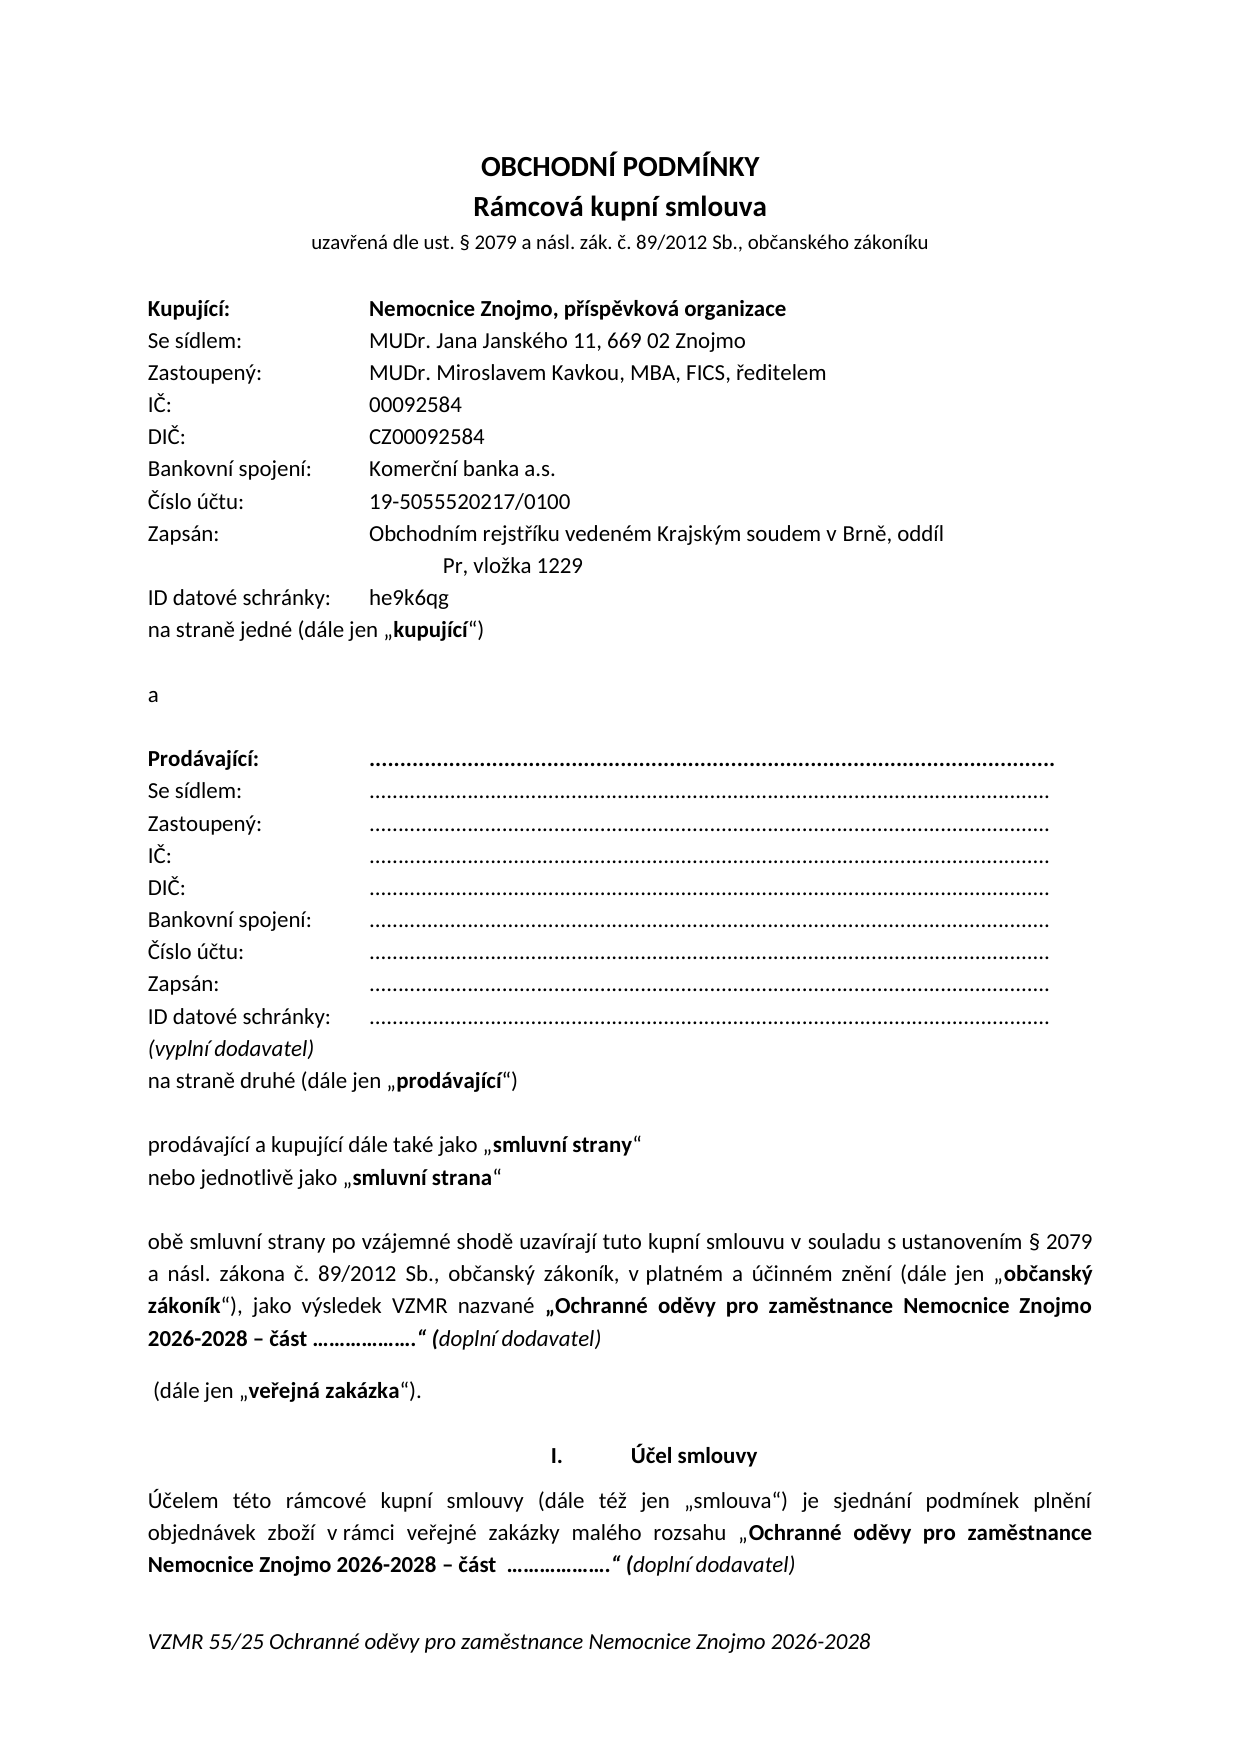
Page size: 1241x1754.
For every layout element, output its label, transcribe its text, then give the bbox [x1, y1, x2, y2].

text Zastoupený: ...................................................................................................................... [148, 809, 1093, 837]
text Číslo účtu: 19-5055520217/0100 [148, 487, 1093, 515]
text (vyplní dodavatel) [148, 1034, 1093, 1062]
text na straně druhé (dále jen „prodávající“) [148, 1066, 1093, 1094]
text Pr, vložka 1229 [369, 551, 1093, 579]
text DIČ: ...................................................................................................................... [148, 873, 1093, 901]
text Rámcová kupní smlouva [148, 188, 1093, 224]
text Kupující: Nemocnice Znojmo, příspěvková organizace [148, 294, 1093, 322]
list Účel smlouvy [186, 1441, 1093, 1469]
text na straně jedné (dále jen „kupující“) [148, 616, 1093, 643]
text ID datové schránky: he9k6qg [148, 583, 1093, 611]
text obě smluvní strany po vzájemné shodě uzavírají tuto kupní smlouvu v souladu s ustanovením § 2079 a násl. zákona č. 89/2012 Sb., občanský zákoník, v platném a účinném znění (dále jen „občanský zákoník“), jako výsledek VZMR nazvané „Ochranné oděvy pro zaměstnance Nemocnice Znojmo 2026-2028 – část ……………….“ (doplní dodavatel) [148, 1227, 1093, 1352]
text Účelem této rámcové kupní smlouvy (dále též jen „smlouva“) je sjednání podmínek plnění objednávek zboží v rámci veřejné zakázky malého rozsahu „Ochranné oděvy pro zaměstnance Nemocnice Znojmo 2026-2028 – část ……………….“ (doplní dodavatel) [148, 1486, 1093, 1578]
text Se sídlem: MUDr. Jana Janského 11, 669 02 Znojmo [148, 326, 1093, 354]
text IČ: ...................................................................................................................... [148, 841, 1093, 869]
text uzavřená dle ust. § 2079 a násl. zák. č. 89/2012 Sb., občanského zákoníku [148, 229, 1093, 255]
text (dále jen „veřejná zakázka“). [148, 1377, 1093, 1405]
text IČ: 00092584 [148, 390, 1093, 418]
text Prodávající: ................................................................................................................ [148, 744, 1093, 772]
text Bankovní spojení: ...................................................................................................................... [148, 905, 1093, 933]
text DIČ: CZ00092584 [148, 422, 1093, 450]
text a [148, 680, 1093, 708]
text nebo jednotlivě jako „smluvní strana“ [148, 1163, 1093, 1191]
text OBCHODNÍ PODMÍNKY [148, 148, 1093, 183]
text ID datové schránky: ...................................................................................................................... [148, 1002, 1093, 1030]
text Číslo účtu: ...................................................................................................................... [148, 937, 1093, 965]
text prodávající a kupující dále také jako „smluvní strany“ [148, 1131, 1093, 1158]
text Se sídlem: ...................................................................................................................... [148, 776, 1093, 804]
text Bankovní spojení: Komerční banka a.s. [148, 454, 1093, 483]
text Zastoupený: MUDr. Miroslavem Kavkou, MBA, FICS, ředitelem [148, 358, 1093, 386]
text Zapsán: Obchodním rejstříku vedeném Krajským soudem v Brně, oddíl [148, 519, 1093, 547]
text Zapsán: ...................................................................................................................... [148, 969, 1093, 998]
